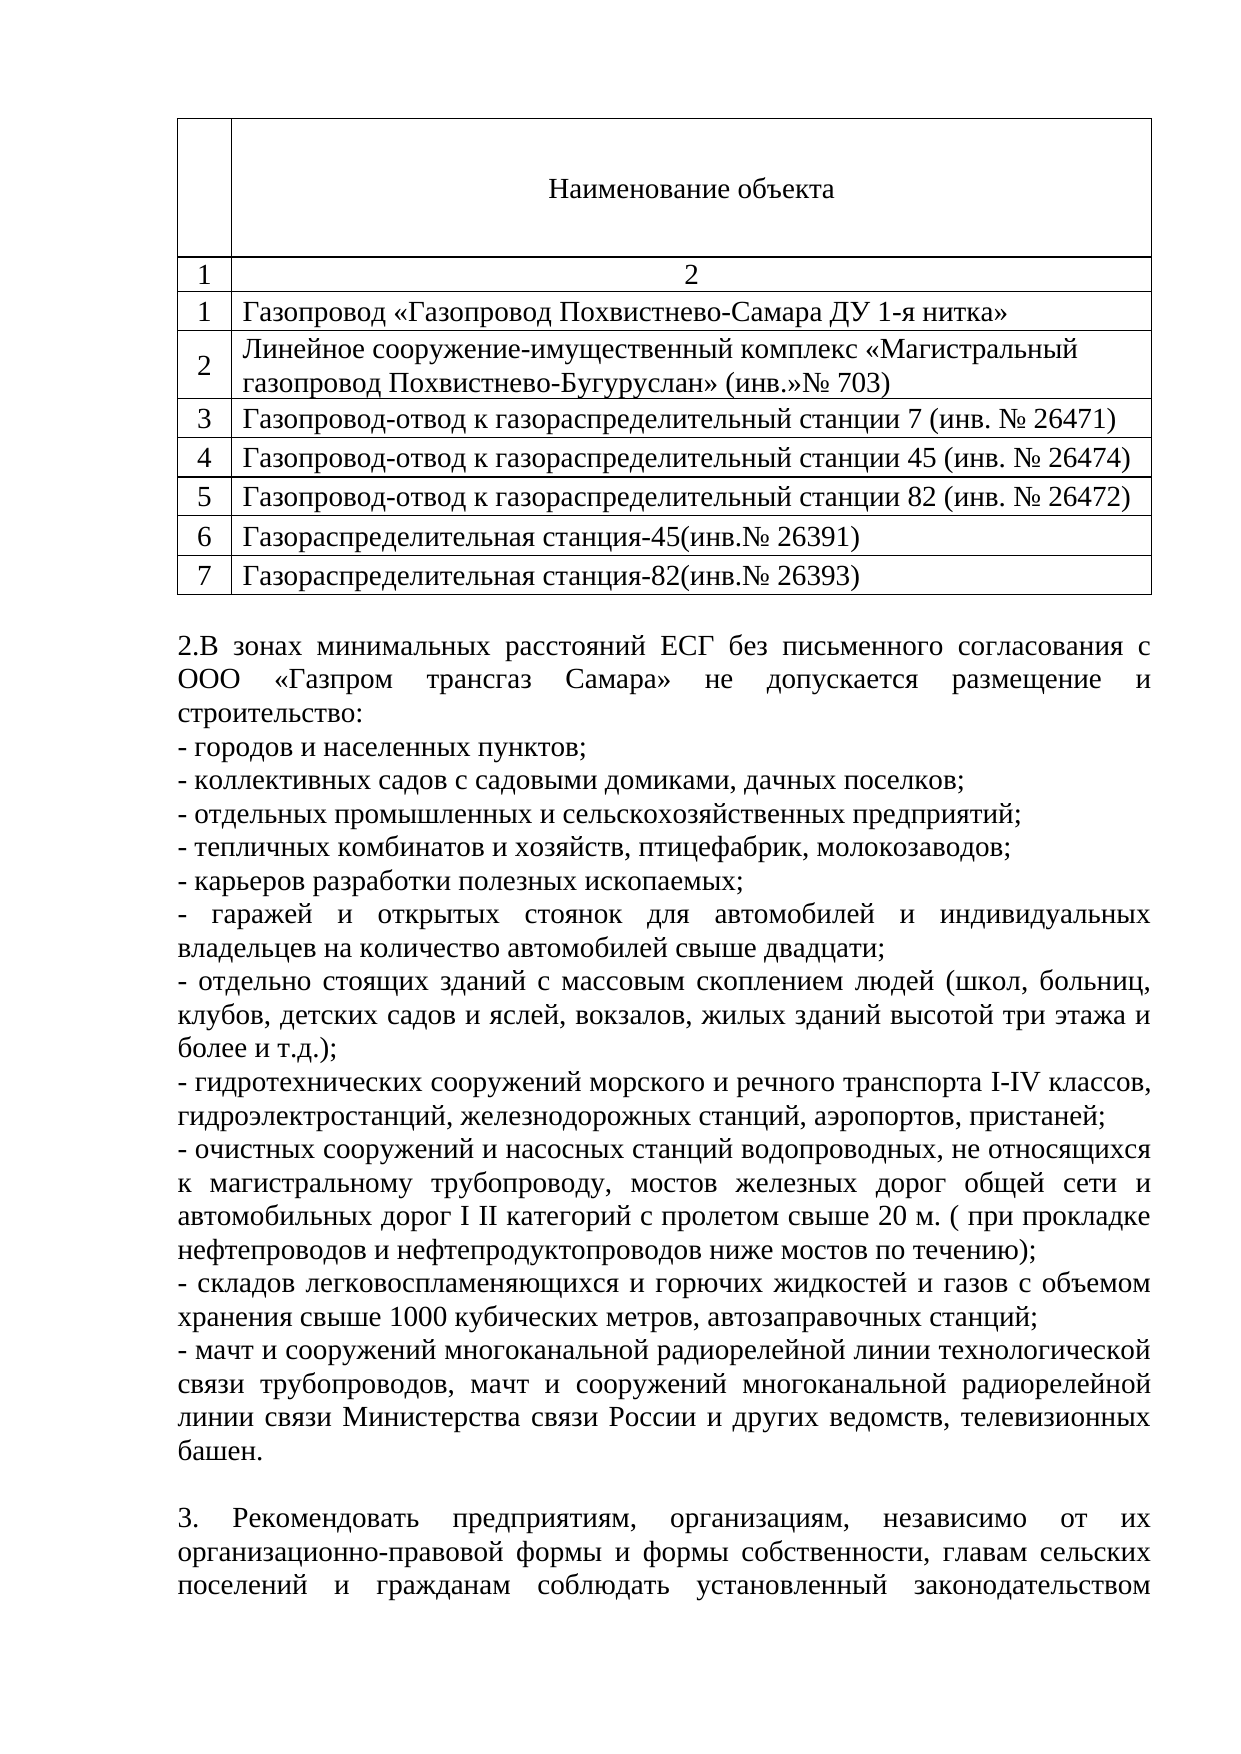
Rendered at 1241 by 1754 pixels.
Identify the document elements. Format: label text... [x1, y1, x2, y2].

text - гаражей и открытых стоянок для автомобилей и индивидуальных владельцев на количество автомобилей свыше двадцати; [177, 896, 1152, 963]
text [177, 1500, 1152, 1601]
table_cell 2 [178, 331, 231, 398]
text - гидротехнических сооружений морского и речного транспорта I-IV классов, гидроэлектростанций, железнодорожных станций, аэропортов, пристаней; [177, 1064, 1152, 1131]
text - городов и населенных пунктов; [177, 729, 1152, 762]
text - отдельно стоящих зданий с массовым скоплением людей (школ, больниц, клубов, детских садов и яслей, вокзалов, жилых зданий высотой три этажа и более и т.д.); [177, 963, 1152, 1064]
table_cell 1 [178, 258, 231, 291]
table_cell 3 [178, 399, 231, 437]
table_header [178, 119, 231, 256]
table_cell 4 [178, 438, 231, 476]
text - складов легковоспламеняющихся и горючих жидкостей и газов с объемом хранения свыше 1000 кубических метров, автозаправочных станций; [177, 1265, 1152, 1332]
text - карьеров разработки полезных ископаемых; [177, 863, 1152, 896]
table_cell Газопровод-отвод к газораспределительный станции 7 (инв. № 26471) [232, 399, 1151, 437]
text 2.В зонах минимальных расстояний ЕСГ без письменного согласования с ООО «Газпром трансгаз Самара» не допускается размещение и строительство: [177, 628, 1152, 729]
table_cell Газопровод-отвод к газораспределительный станции 82 (инв. № 26472) [232, 478, 1151, 515]
text - очистных сооружений и насосных станций водопроводных, не относящихся к магистральному трубопроводу, мостов железных дорог общей сети и автомобильных дорог I II категорий с пролетом свыше 20 м. ( при прокладке нефтепроводов и нефтепродуктопроводов ниже мостов по течению); [177, 1131, 1152, 1265]
table_cell Газораспределительная станция-45(инв.№ 26391) [232, 516, 1151, 554]
text - коллективных садов с садовыми домиками, дачных поселков; [177, 762, 1152, 796]
table_cell Газопровод «Газопровод Похвистнево-Самара ДУ 1-я нитка» [232, 292, 1151, 330]
table_cell Газораспределительная станция-82(инв.№ 26393) [232, 556, 1151, 593]
table_cell 7 [178, 556, 231, 593]
table_cell 6 [178, 516, 231, 554]
text - отдельных промышленных и сельскохозяйственных предприятий; [177, 796, 1152, 829]
table_cell Газопровод-отвод к газораспределительный станции 45 (инв. № 26474) [232, 438, 1151, 476]
text - тепличных комбинатов и хозяйств, птицефабрик, молокозаводов; [177, 829, 1152, 863]
text - мачт и сооружений многоканальной радиорелейной линии технологической связи трубопроводов, мачт и сооружений многоканальной радиорелейной линии связи Министерства связи России и других ведомств, телевизионных башен. [177, 1332, 1152, 1467]
table_header Наименование объекта [232, 119, 1151, 256]
table_cell 1 [178, 292, 231, 330]
table_cell 2 [232, 258, 1151, 291]
table_cell Линейное сооружение-имущественный комплекс «Магистральный газопровод Похвистнево-Бугуруслан» (инв.»№ 703) [232, 331, 1151, 398]
table_cell 5 [178, 478, 231, 515]
